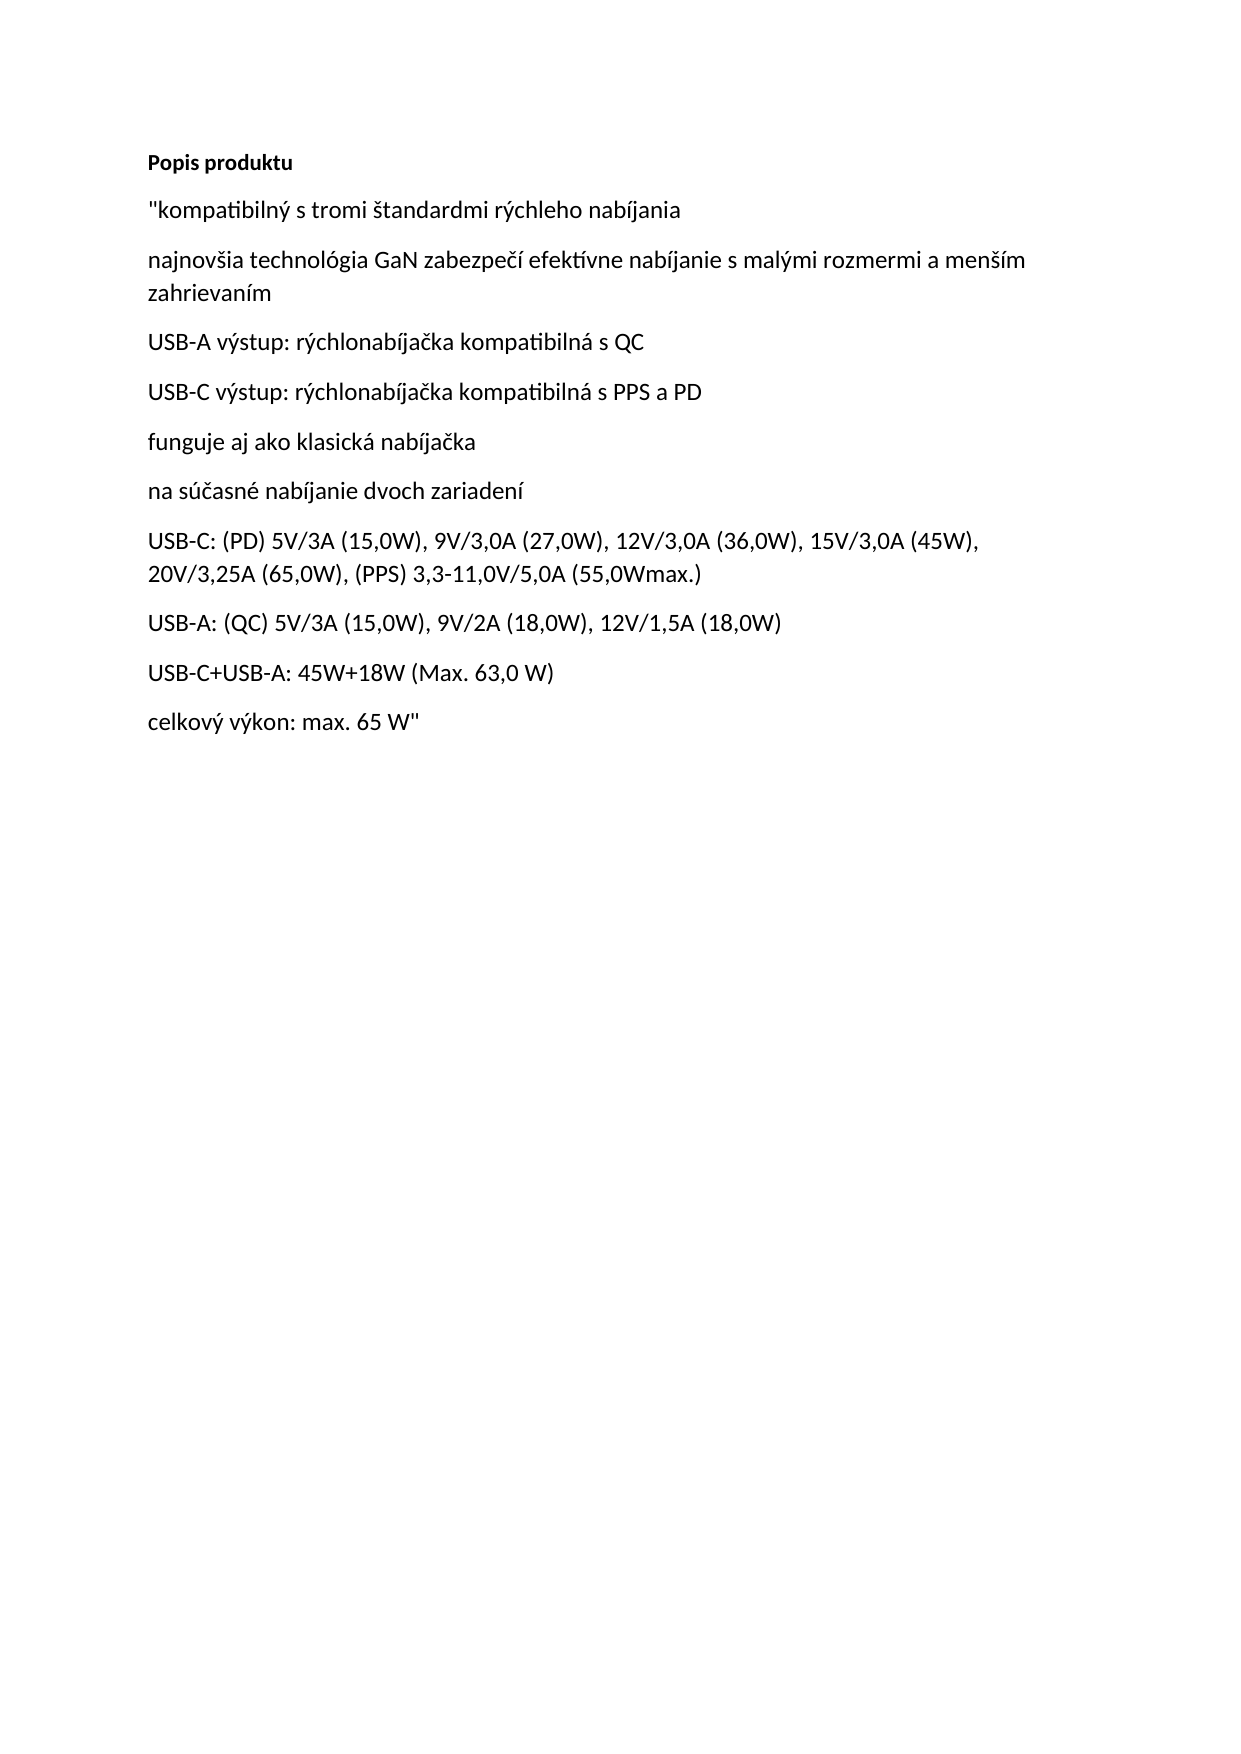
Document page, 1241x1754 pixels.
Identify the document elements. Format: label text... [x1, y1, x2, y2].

text najnovšia technológia GaN zabezpečí efektívne nabíjanie s malými rozmermi a menším zahrievaním [148, 244, 1093, 307]
text USB-A výstup: rýchlonabíjačka kompatibilná s QC [148, 327, 1093, 357]
text USB-C výstup: rýchlonabíjačka kompatibilná s PPS a PD [148, 376, 1093, 407]
text "kompatibilný s tromi štandardmi rýchleho nabíjania [148, 194, 1093, 225]
text USB-C: (PD) 5V/3A (15,0W), 9V/3,0A (27,0W), 12V/3,0A (36,0W), 15V/3,0A (45W), 20V/3,25A (65,0W), (PPS) 3,3-11,0V/5,0A (55,0Wmax.) [148, 525, 1093, 588]
text USB-C+USB-A: 45W+18W (Max. 63,0 W) [148, 657, 1093, 687]
text celkový výkon: max. 65 W" [148, 707, 1093, 737]
text Popis produktu [148, 148, 1093, 176]
text na súčasné nabíjanie dvoch zariadení [148, 475, 1093, 506]
text USB-A: (QC) 5V/3A (15,0W), 9V/2A (18,0W), 12V/1,5A (18,0W) [148, 607, 1093, 638]
text funguje aj ako klasická nabíjačka [148, 426, 1093, 456]
